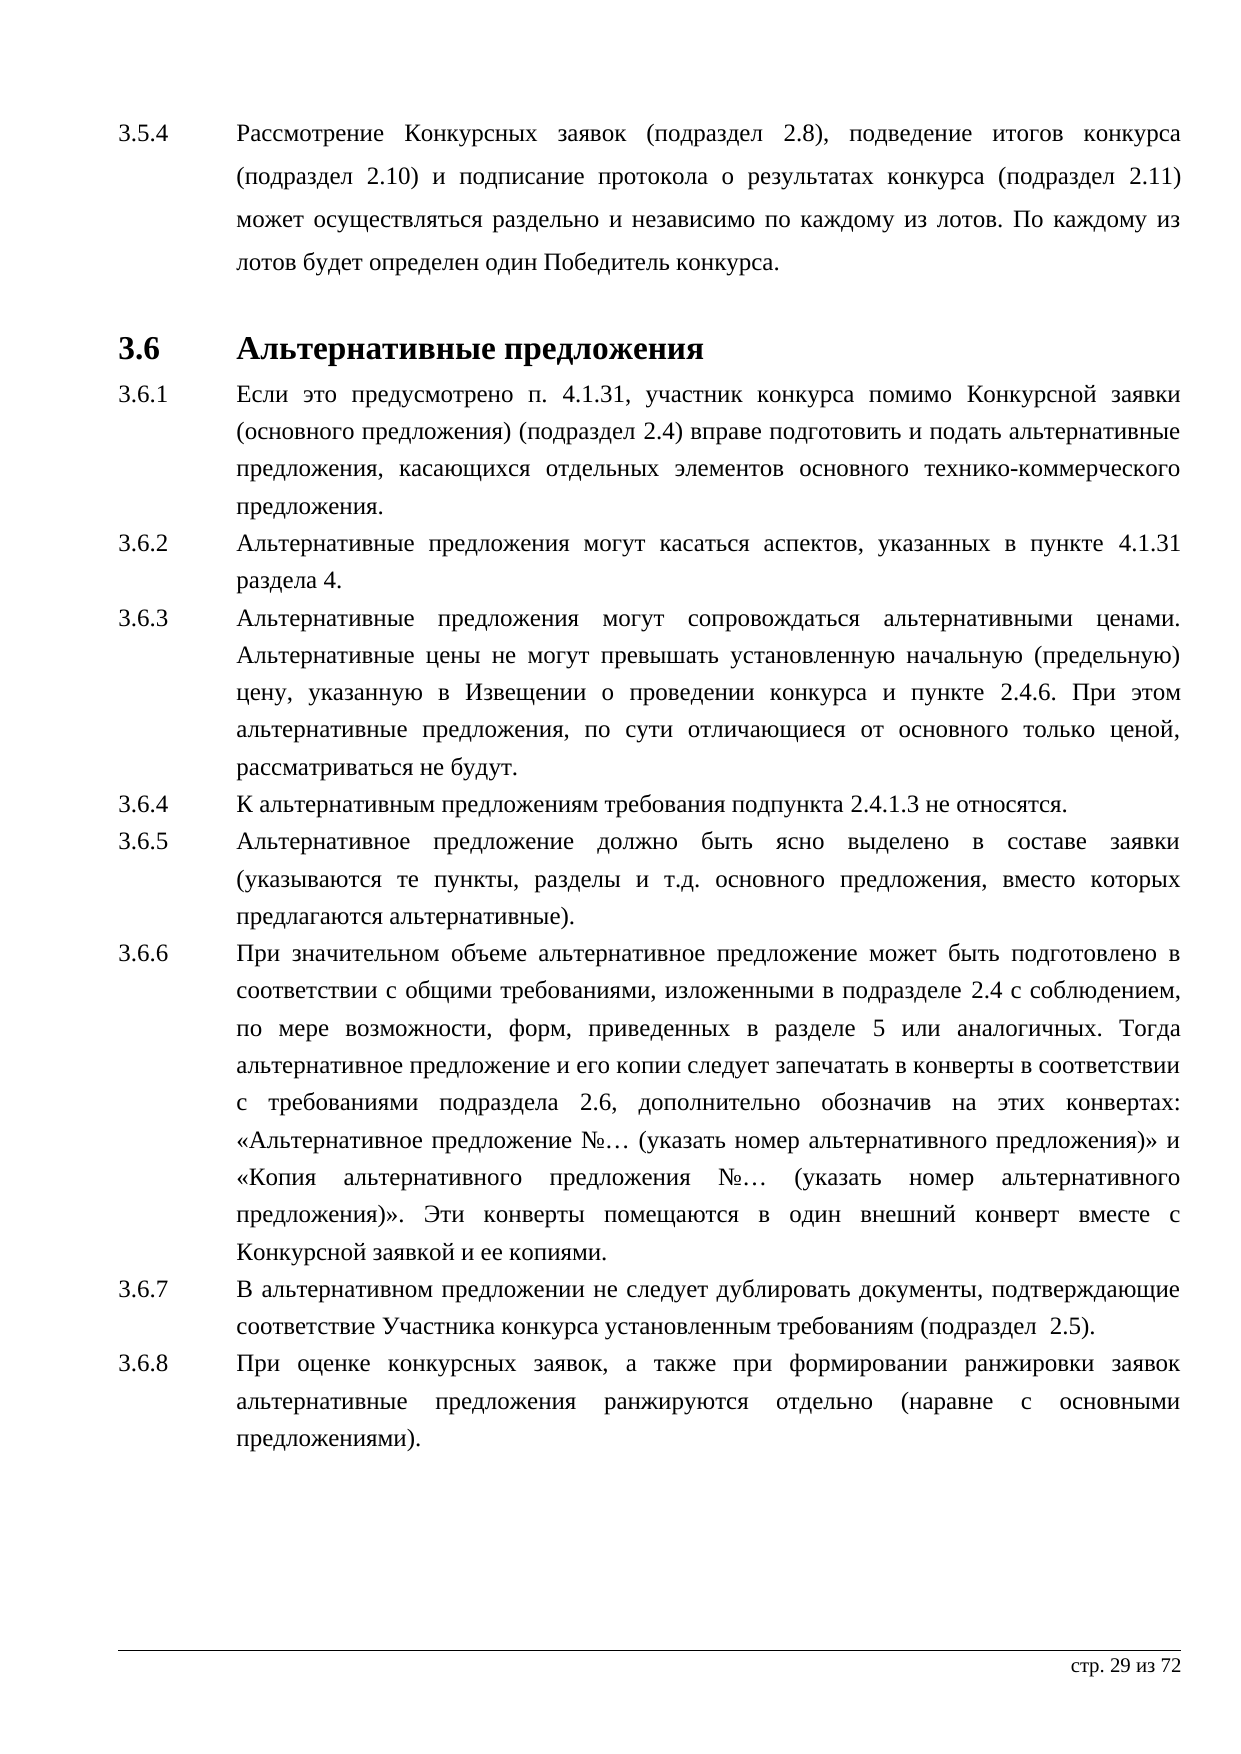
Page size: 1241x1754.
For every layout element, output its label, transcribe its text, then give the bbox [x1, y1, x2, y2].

text Альтернативные предложения могут касаться аспектов, указанных в пункте 4.1.31 раздела 4. [118, 528, 1181, 594]
text Альтернативное предложение должно быть ясно выделено в составе заявки (указываются те пункты, разделы и т.д. основного предложения, вместо которых предлагаются альтернативные). [118, 826, 1181, 930]
subtitle Альтернативные предложения [118, 328, 1181, 366]
text Если это предусмотрено п. 4.1.31, участник конкурса помимо Конкурсной заявки (основного предложения) (подраздел 2.4) вправе подготовить и подать альтернативные предложения, касающихся отдельных элементов основного технико-коммерческого предложения. [118, 379, 1181, 519]
text При значительном объеме альтернативное предложение может быть подготовлено в соответствии с общими требованиями, изложенными в подразделе 2.4 с соблюдением, по мере возможности, форм, приведенных в разделе 5 или аналогичных. Тогда альтернативное предложение и его копии следует запечатать в конверты в соответствии с требованиями подраздела 2.6, дополнительно обозначив на этих конвертах: «Альтернативное предложение №… (указать номер альтернативного предложения)» и «Копия альтернативного предложения №… (указать номер альтернативного предложения)». Эти конверты помещаются в один внешний конверт вместе с Конкурсной заявкой и ее копиями. [118, 938, 1181, 1265]
text К альтернативным предложениям требования подпункта 2.4.1.3 не относятся. [118, 789, 1181, 818]
text Рассмотрение Конкурсных заявок (подраздел 2.8), подведение итогов конкурса (подраздел 2.10) и подписание протокола о результатах конкурса (подраздел 2.11) может осуществляться раздельно и независимо по каждому из лотов. По каждому из лотов будет определен один Победитель конкурса. [118, 118, 1181, 276]
text Альтернативные предложения могут сопровождаться альтернативными ценами. Альтернативные цены не могут превышать установленную начальную (предельную) цену, указанную в Извещении о проведении конкурса и пункте 2.4.6. При этом альтернативные предложения, по сути отличающиеся от основного только ценой, рассматриваться не будут. [118, 603, 1181, 781]
text В альтернативном предложении не следует дублировать документы, подтверждающие соответствие Участника конкурса установленным требованиям (подраздел 2.5). [118, 1274, 1181, 1340]
text При оценке конкурсных заявок, а также при формировании ранжировки заявок альтернативные предложения ранжируются отдельно (наравне с основными предложениями). [118, 1348, 1181, 1452]
